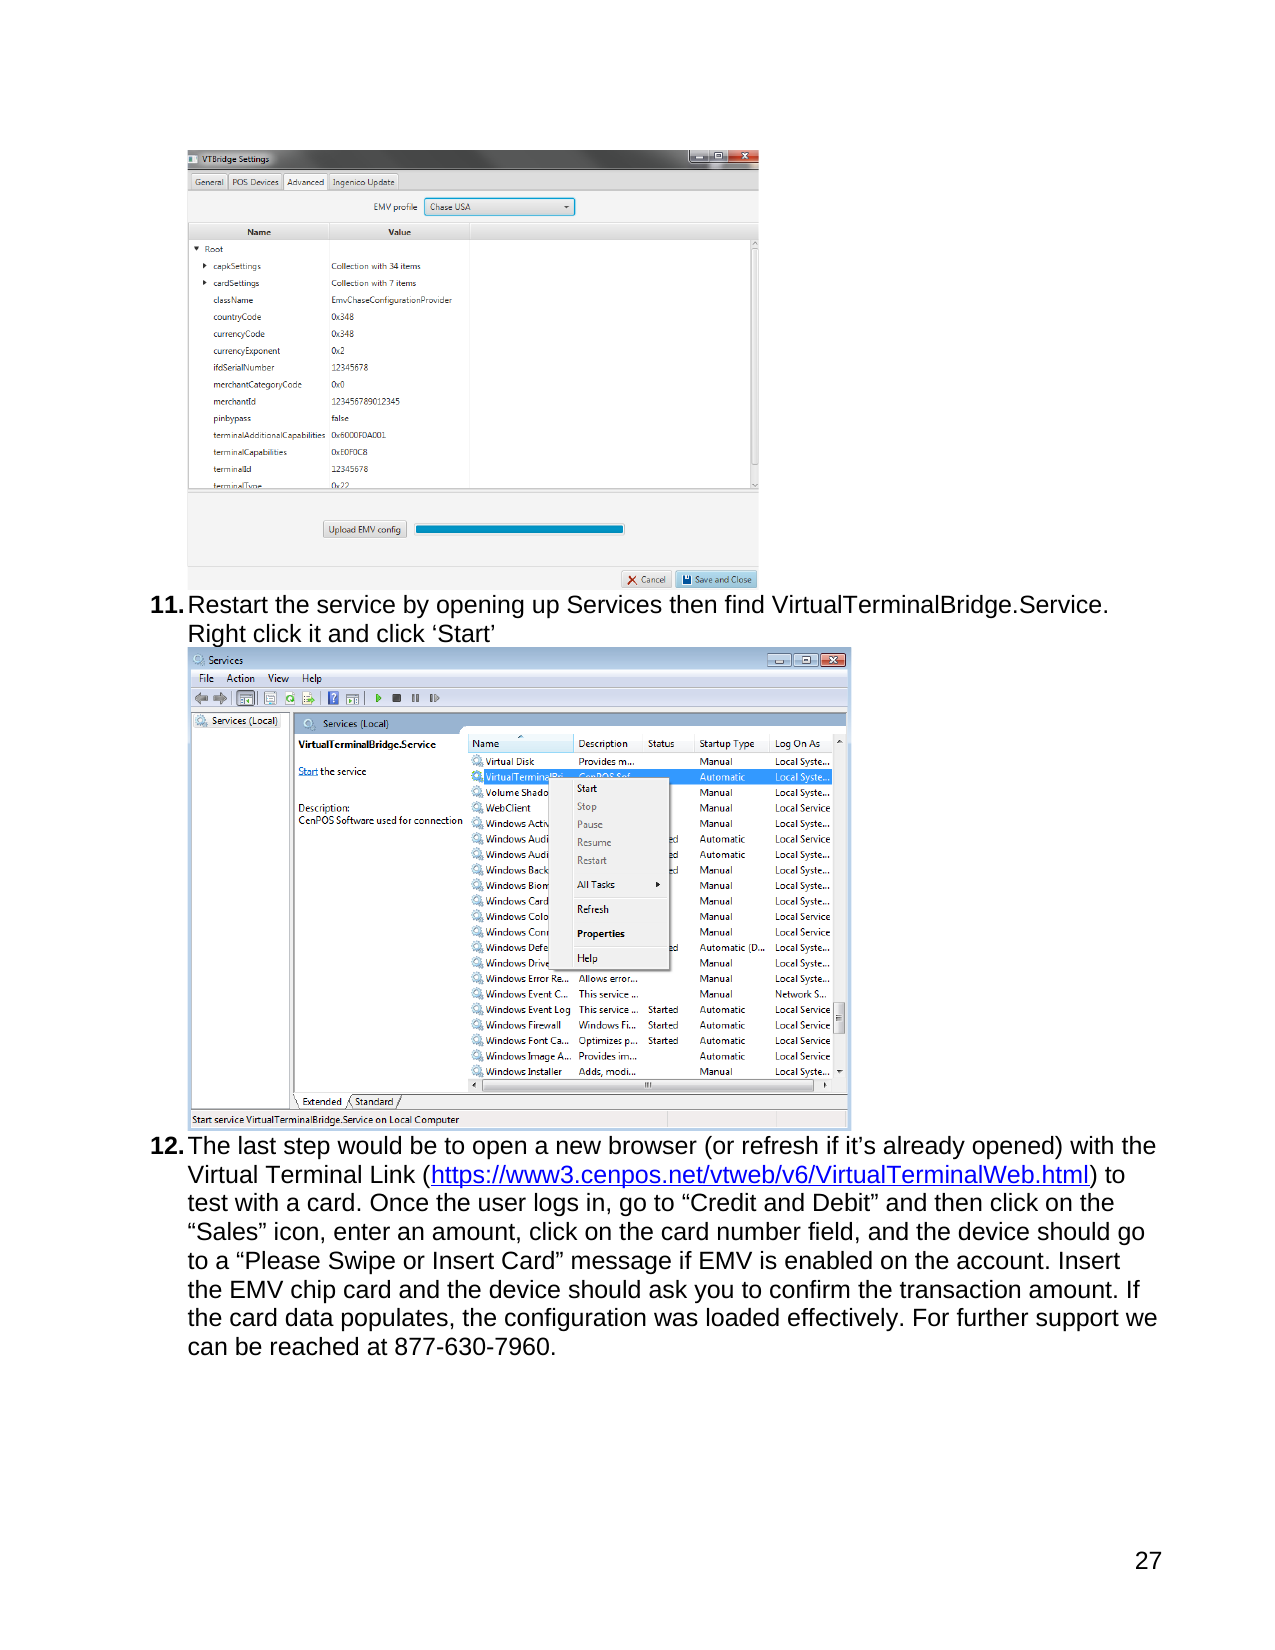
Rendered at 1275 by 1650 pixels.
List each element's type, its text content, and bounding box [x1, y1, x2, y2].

picture [187, 647, 852, 1131]
list Restart the service by opening up Services then find VirtualTerminalBridge.Service. Right click it and click ‘Start’ [150, 590, 1162, 647]
list The last step would be to open a new browser (or refresh if it’s already opened) with the Virtual Terminal Link (https://www3.cenpos.net/vtweb/v6/VirtualTerminalWeb.html) to test with a card. Once the user logs in, go to “Credit and Debit” and then click on the “Sales” icon, enter an amount, click on the card number field, and the device should go to a “Please Swipe or Insert Card” message if EMV is enabled on the account. Insert the EMV chip card and the device should ask you to confirm the transaction amount. If the card data populates, the configuration was loaded effectively. For further support we can be reached at 877-630-7960. [150, 1131, 1162, 1361]
picture [187, 150, 759, 590]
